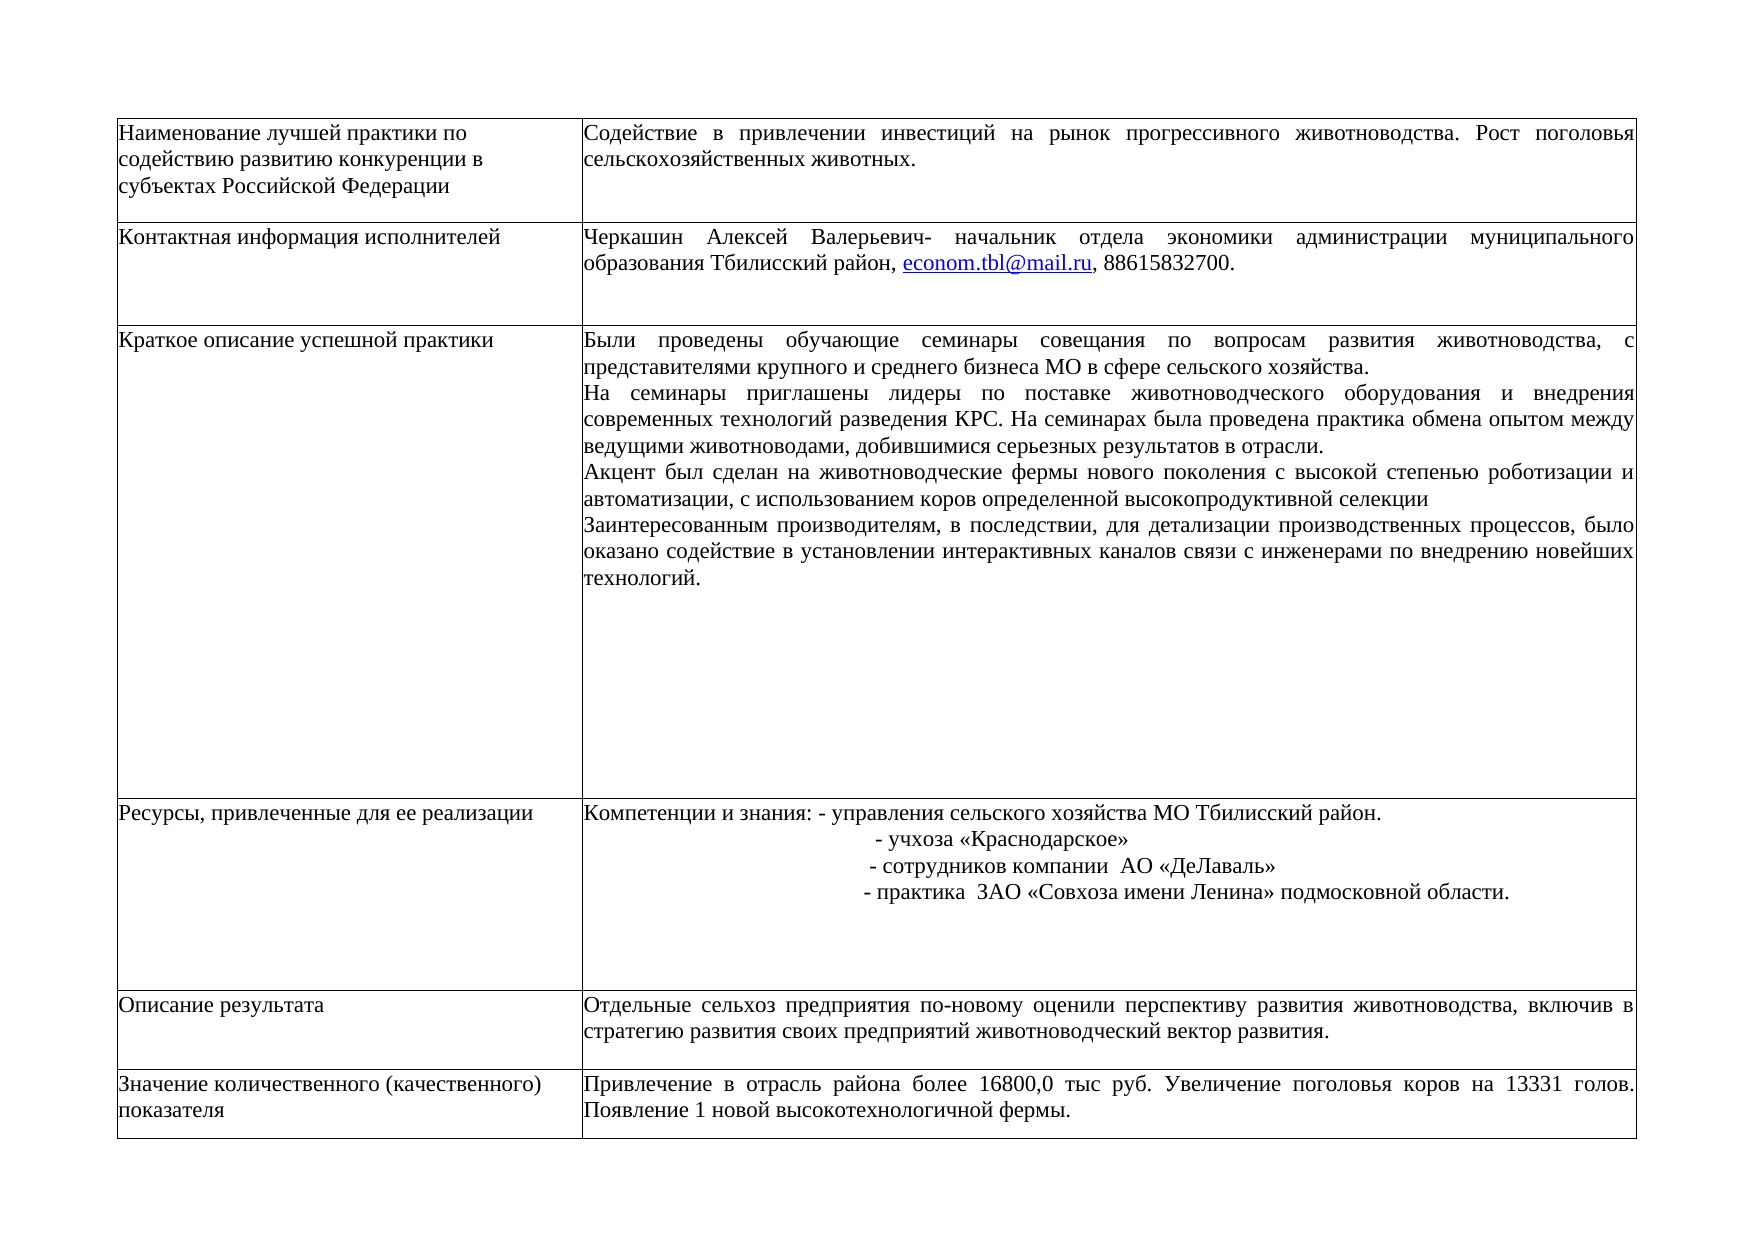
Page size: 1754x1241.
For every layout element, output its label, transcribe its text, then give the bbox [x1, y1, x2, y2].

table_cell Привлечение в отрасль района более 16800,0 тыс руб. Увеличение поголовья коров на 13331 голов. Появление 1 новой высокотехнологичной фермы. [583, 1070, 1636, 1138]
table_cell Были проведены обучающие семинары совещания по вопросам развития животноводства, с представителями крупного и среднего бизнеса МО в сфере сельского хозяйства. На семинары приглашены лидеры по поставке животноводческого оборудования и внедрения современных технологий разведения КРС. На семинарах была проведена практика обмена опытом между ведущими животноводами, добившимися серьезных результатов в отрасли. Акцент был сделан на животноводческие фермы нового поколения с высокой степенью роботизации и автоматизации, с использованием коров определенной высокопродуктивной селекции Заинтересованным производителям, в последствии, для детализации производственных процессов, было оказано содействие в установлении интерактивных каналов связи с инженерами по внедрению новейших технологий. [583, 326, 1636, 798]
table_cell Контактная информация исполнителей [118, 223, 582, 325]
table_cell Черкашин Алексей Валерьевич- начальник отдела экономики администрации муниципального образования Тбилисский район, econom.tbl@mail.ru, 88615832700. [583, 223, 1636, 325]
table_header Содействие в привлечении инвестиций на рынок прогрессивного животноводства. Рост поголовья сельскохозяйственных животных. [583, 119, 1636, 222]
table_cell Ресурсы, привлеченные для ее реализации [118, 799, 582, 990]
table_cell Значение количественного (качественного) показателя [118, 1070, 582, 1138]
table_cell Описание результата [118, 991, 582, 1068]
table_cell Компетенции и знания: - управления сельского хозяйства МО Тбилисский район. - учхоза «Краснодарское» - сотрудников компании АО «ДеЛаваль» - практика ЗАО «Совхоза имени Ленина» подмосковной области. [583, 826, 1636, 990]
table_cell Краткое описание успешной практики [118, 326, 582, 798]
table_header Наименование лучшей практики по содействию развитию конкуренции в субъектах Российской Федерации [118, 119, 582, 222]
table_cell Отдельные сельхоз предприятия по-новому оценили перспективу развития животноводства, включив в стратегию развития своих предприятий животноводческий вектор развития. [583, 991, 1636, 1068]
